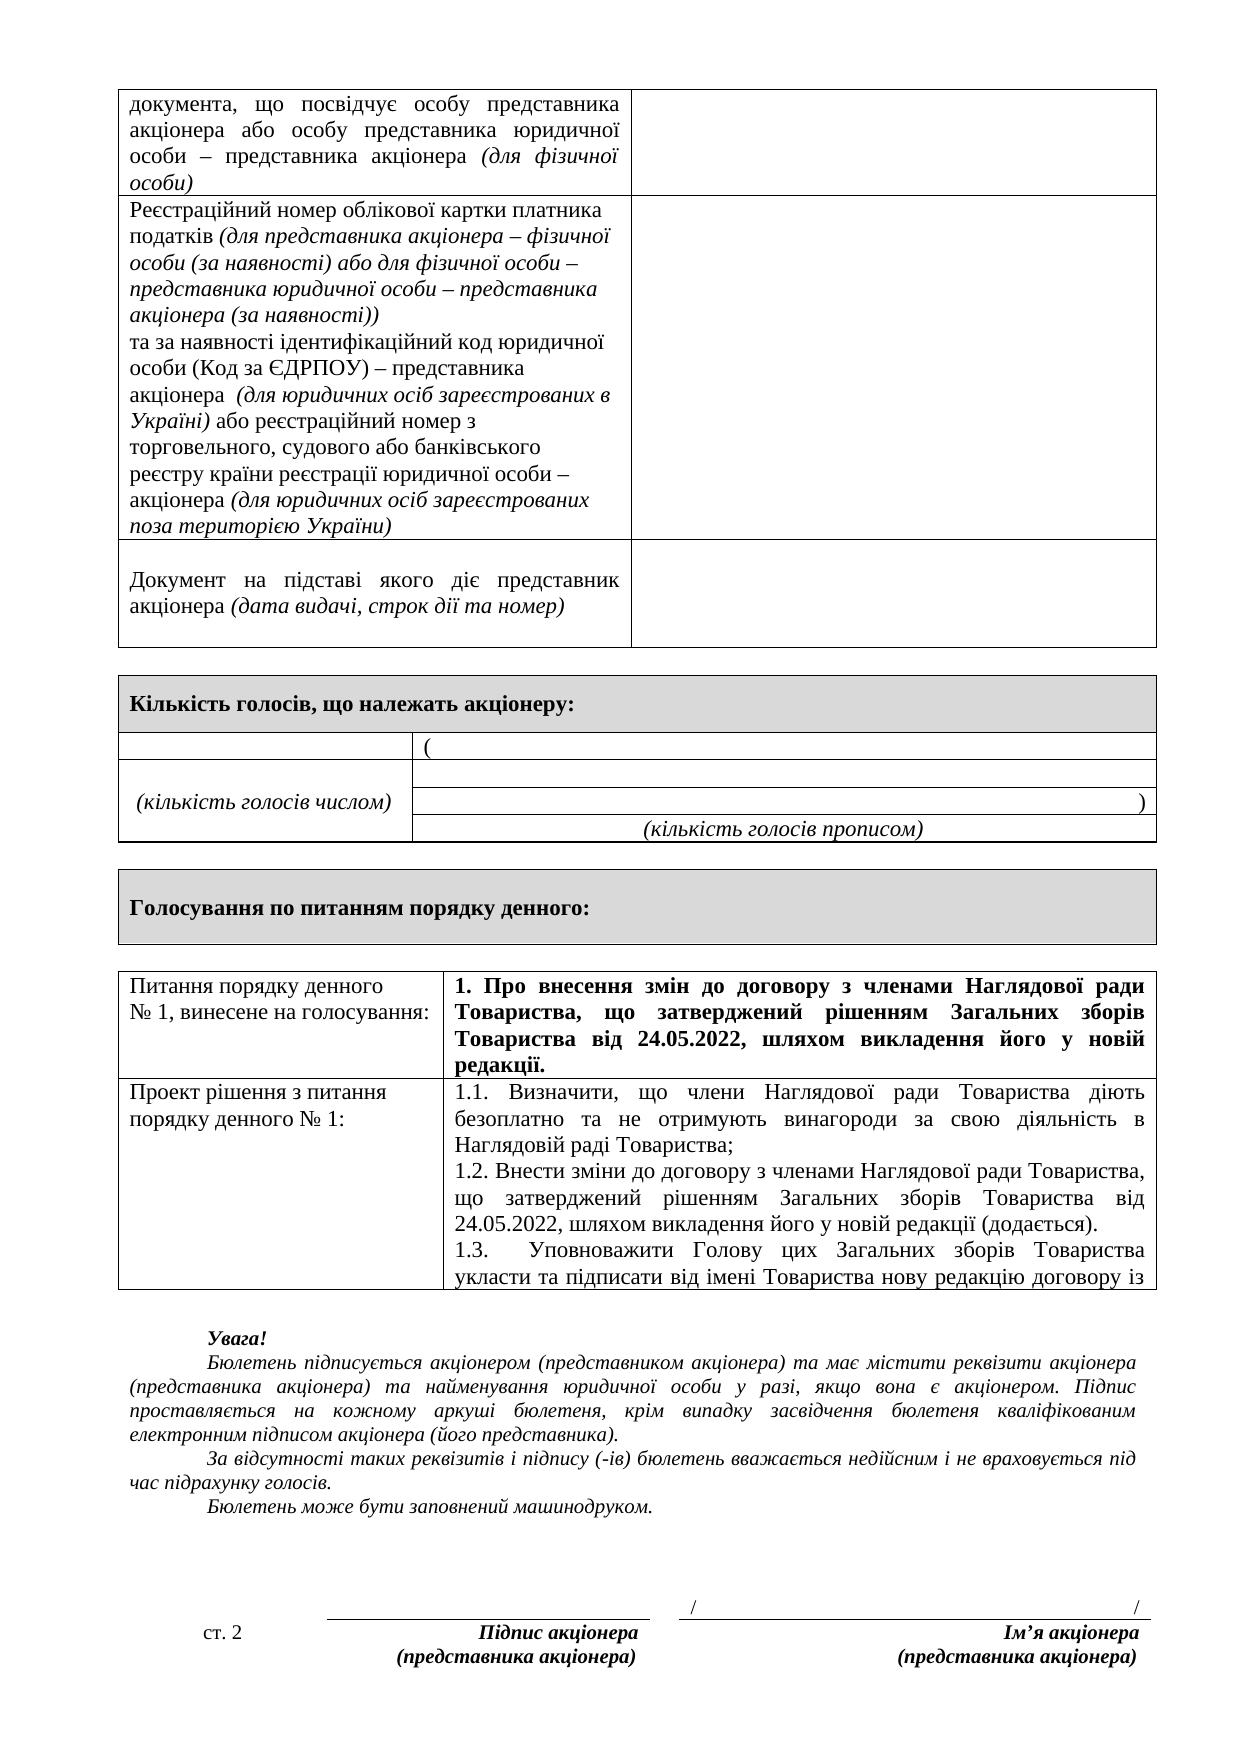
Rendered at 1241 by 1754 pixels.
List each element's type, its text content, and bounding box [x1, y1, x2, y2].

table_cell Документ на підставі якого діє представник акціонера (дата видачі, строк дії та номер) [119, 540, 631, 647]
table_cell ( [413, 733, 1156, 759]
table_header Голосування по питанням порядку денного: [119, 870, 1156, 943]
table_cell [119, 1079, 443, 1289]
table_cell (кількість голосів числом) [119, 760, 412, 841]
table_header Питання порядку денного № 1, винесене на голосування: [119, 972, 443, 1077]
table_header Кількість голосів, що належать акціонеру: [119, 676, 1156, 732]
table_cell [119, 90, 631, 195]
table_cell (кількість голосів прописом) [413, 815, 1156, 841]
table_cell ) [413, 788, 1156, 814]
table_header 1. Про внесення змін до договору з членами Наглядової ради Товариства, що затверджений рішенням Загальних зборів Товариства від 24.05.2022, шляхом викладення його у новій редакції. [444, 972, 1156, 1077]
table_cell [632, 196, 1156, 539]
table_cell [632, 540, 1156, 647]
table_cell Реєстраційний номер облікової картки платника податків (для представника акціонера – фізичної особи (за наявності) або для фізичної особи – представника юридичної особи – представника акціонера (за наявності)) та за наявності ідентифікаційний код юридичної особи (Код за ЄДРПОУ) – представника акціонера (для юридичних осіб зареєстрованих в Україні) або реєстраційний номер з торговельного, судового або банківського реєстру країни реєстрації юридичної особи – акціонера (для юридичних осіб зареєстрованих поза територією України) [119, 196, 631, 539]
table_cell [444, 1079, 1156, 1289]
table_cell [413, 760, 1156, 787]
table_cell [632, 90, 1156, 195]
table_cell [119, 733, 412, 759]
